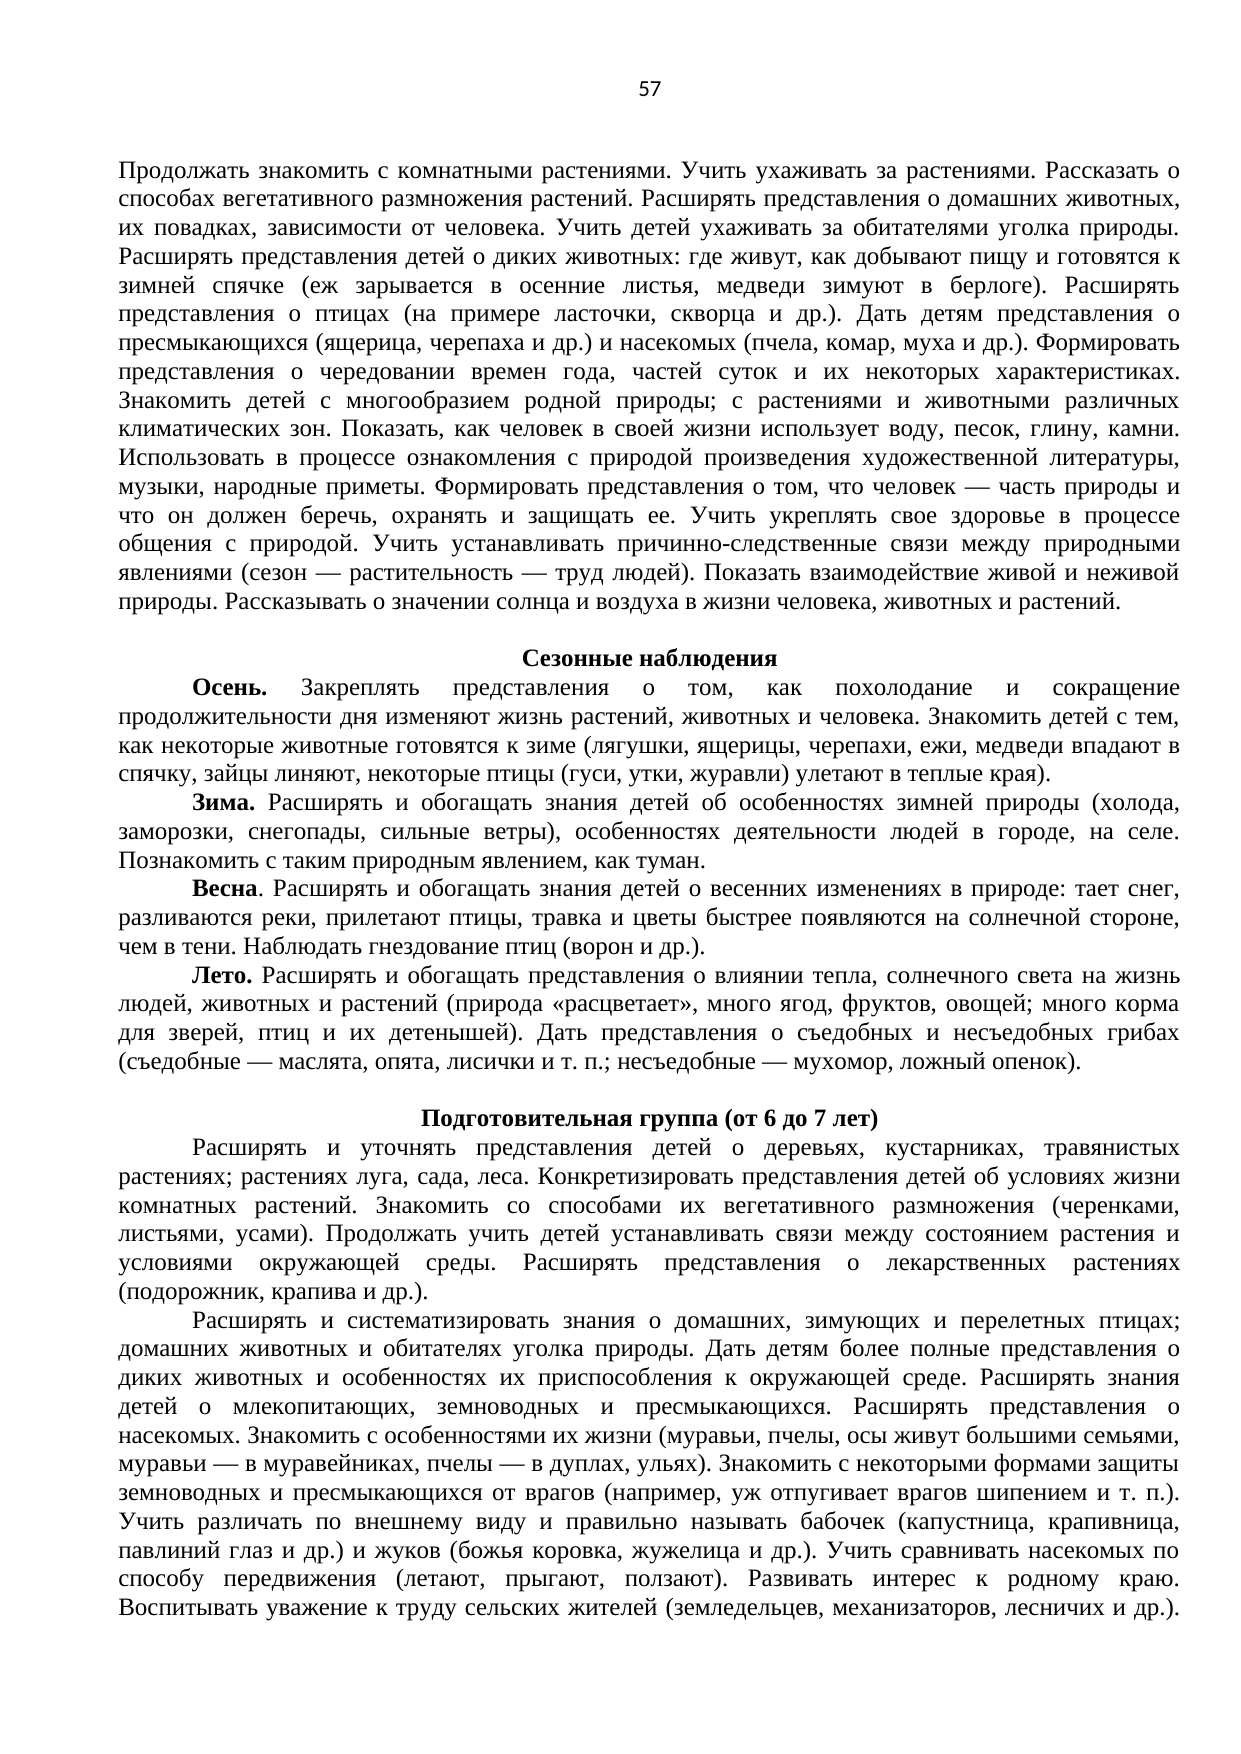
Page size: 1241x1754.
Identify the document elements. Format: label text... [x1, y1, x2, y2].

text Лето. Расширять и обогащать представления о влиянии тепла, солнечного света на жизнь людей, животных и растений (природа «расцветает», много ягод, фруктов, овощей; много корма для зверей, птиц и их детенышей). Дать представления о съедобных и несъедобных грибах (съедобные — маслята, опята, лисички и т. п.; несъедобные — мухомор, ложный опенок). [118, 960, 1181, 1075]
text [118, 155, 1181, 615]
text Зима. Расширять и обогащать знания детей об особенностях зимней природы (холода, заморозки, снегопады, сильные ветры), особенностях деятельности людей в городе, на селе. Познакомить с таким природным явлением, как туман. [118, 787, 1181, 873]
text Расширять и уточнять представления детей о деревьях, кустарниках, травянистых растениях; растениях луга, сада, леса. Конкретизировать представления детей об условиях жизни комнатных растений. Знакомить со способами их вегетативного размножения (черенками, листьями, усами). Продолжать учить детей устанавливать связи между состоянием растения и условиями окружающей среды. Расширять представления о лекарственных растениях (подорожник, крапива и др.). [118, 1132, 1181, 1305]
text Сезонные наблюдения [118, 643, 1181, 672]
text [118, 1305, 1181, 1621]
text Подготовительная группа (от 6 до 7 лет) [118, 1103, 1181, 1132]
text Весна. Расширять и обогащать знания детей о весенних изменениях в природе: тает снег, разливаются реки, прилетают птицы, травка и цветы быстрее появляются на солнечной стороне, чем в тени. Наблюдать гнездование птиц (ворон и др.). [118, 873, 1181, 960]
text Осень. Закреплять представления о том, как похолодание и сокращение продолжительности дня изменяют жизнь растений, животных и человека. Знакомить детей с тем, как некоторые животные готовятся к зиме (лягушки, ящерицы, черепахи, ежи, медведи впадают в спячку, зайцы линяют, некоторые птицы (гуси, утки, журавли) улетают в теплые края). [118, 672, 1181, 787]
